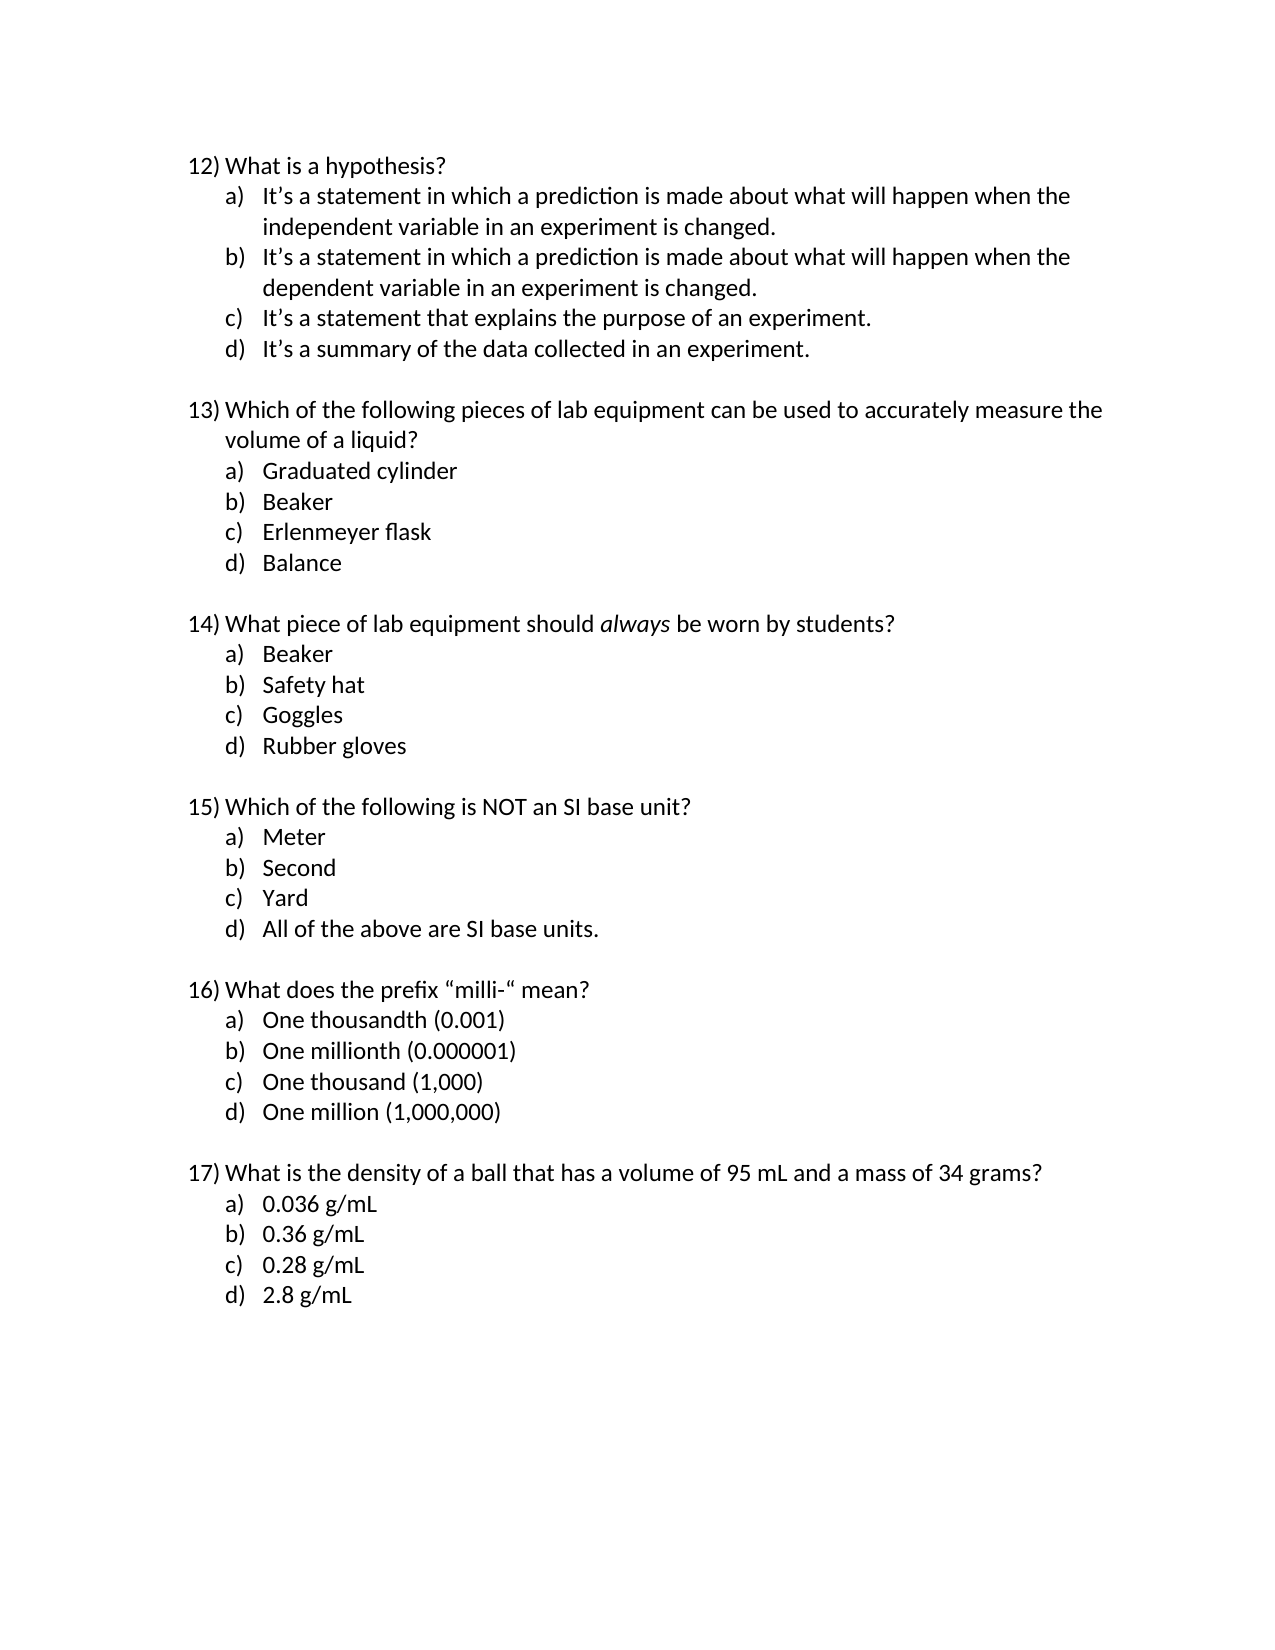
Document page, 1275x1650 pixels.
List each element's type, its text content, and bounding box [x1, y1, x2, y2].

list One thousand (1,000) [225, 1066, 1125, 1096]
list 0.36 g/mL [225, 1218, 1125, 1249]
list Safety hat [225, 669, 1125, 699]
list It’s a statement that explains the purpose of an experiment. [225, 303, 1125, 333]
list 0.28 g/mL [225, 1249, 1125, 1279]
list It’s a statement in which a prediction is made about what will happen when the dependent variable in an experiment is changed. [225, 242, 1125, 303]
list Meter [225, 821, 1125, 852]
list Balance [225, 547, 1125, 577]
list What does the prefix “milli-“ mean? [187, 974, 1125, 1004]
list Second [225, 852, 1125, 882]
list Goggles [225, 699, 1125, 730]
list Beaker [225, 638, 1125, 669]
list It’s a summary of the data collected in an experiment. [225, 333, 1125, 364]
list Which of the following pieces of lab equipment can be used to accurately measure the volume of a liquid? [187, 394, 1125, 455]
list What piece of lab equipment should always be worn by students? [187, 608, 1125, 638]
list Yard [225, 882, 1125, 913]
list Graduated cylinder [225, 455, 1125, 486]
list One millionth (0.000001) [225, 1035, 1125, 1066]
list Rubber gloves [225, 730, 1125, 760]
list One million (1,000,000) [225, 1096, 1125, 1127]
list 2.8 g/mL [225, 1279, 1125, 1310]
list One thousandth (0.001) [225, 1004, 1125, 1035]
list Which of the following is NOT an SI base unit? [187, 791, 1125, 821]
list 0.036 g/mL [225, 1188, 1125, 1218]
list All of the above are SI base units. [225, 913, 1125, 943]
list Beaker [225, 486, 1125, 516]
list It’s a statement in which a prediction is made about what will happen when the independent variable in an experiment is changed. [225, 181, 1125, 242]
list What is a hypothesis? [187, 150, 1125, 181]
list What is the density of a ball that has a volume of 95 mL and a mass of 34 grams? [187, 1157, 1125, 1188]
list Erlenmeyer flask [225, 516, 1125, 547]
